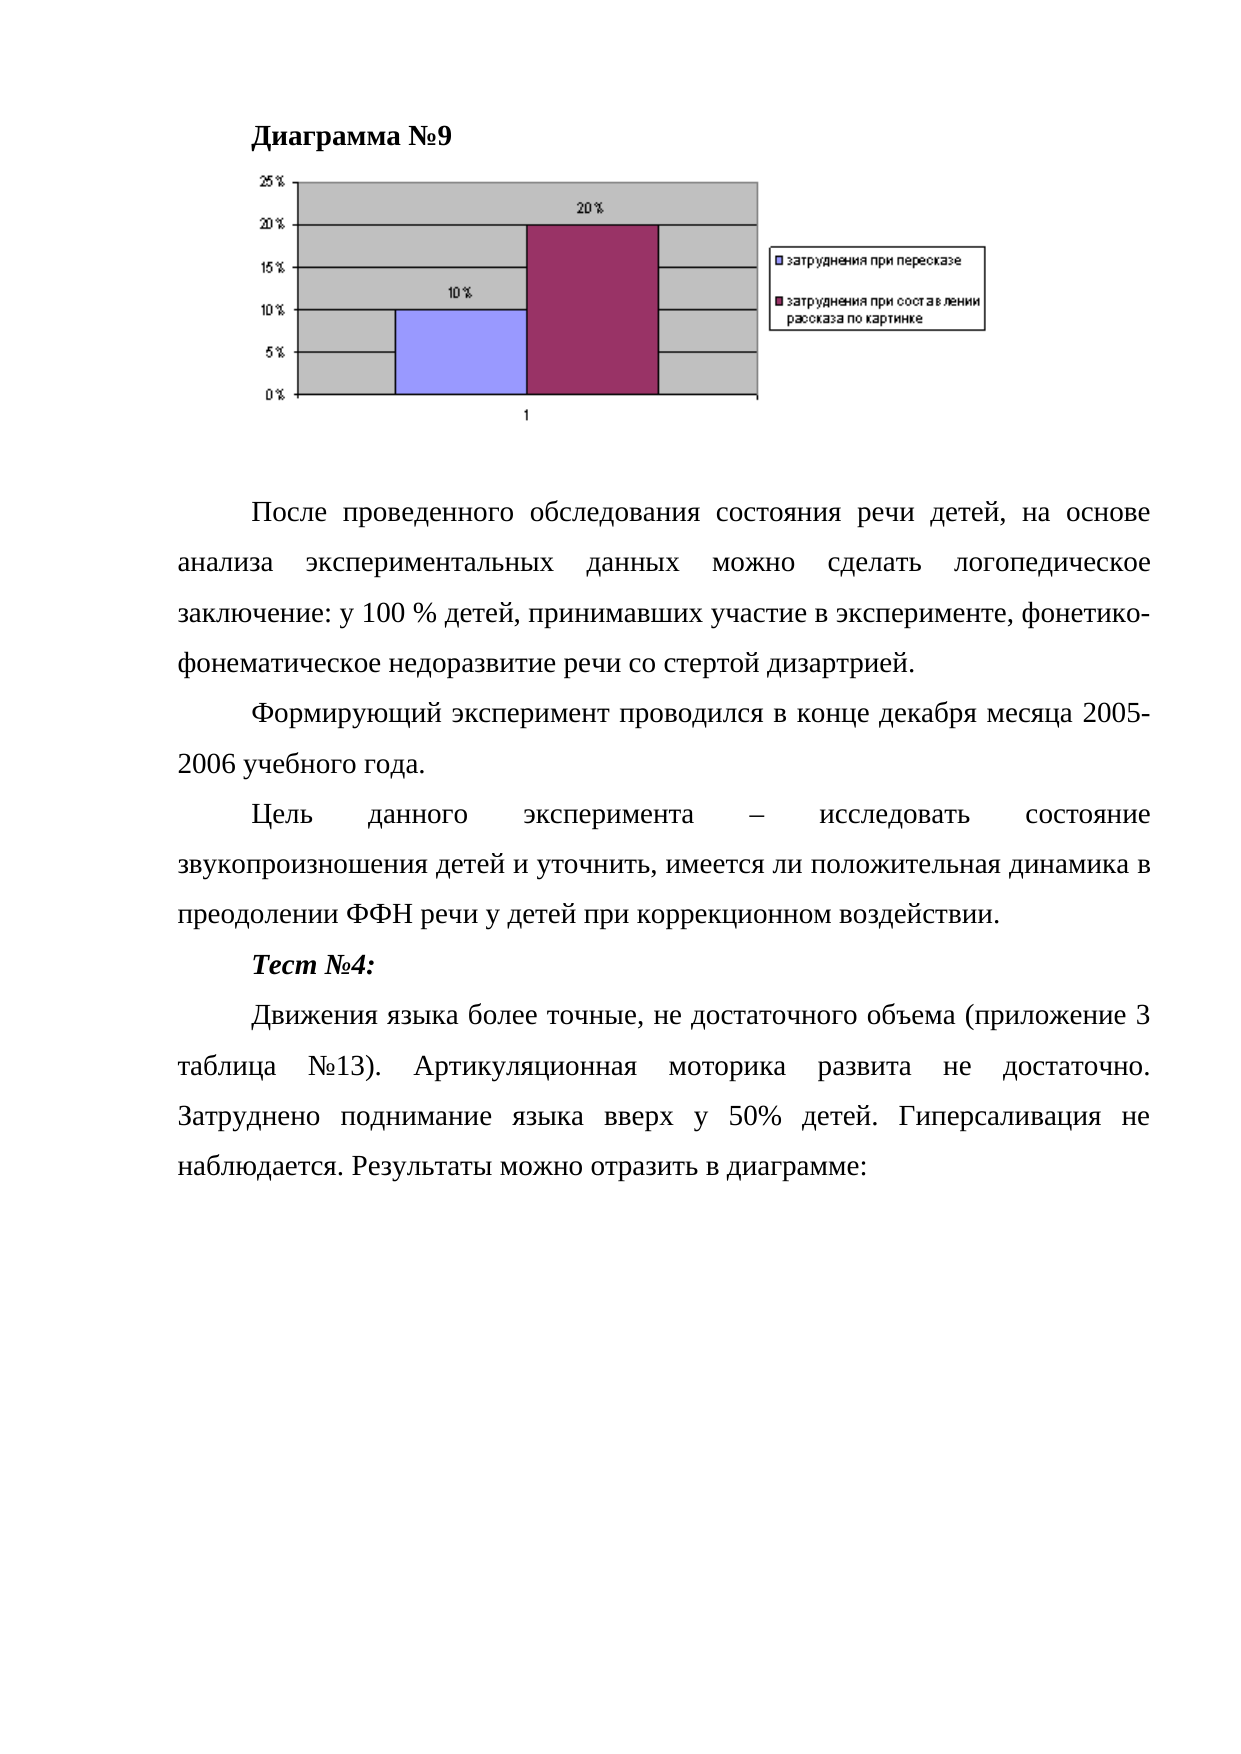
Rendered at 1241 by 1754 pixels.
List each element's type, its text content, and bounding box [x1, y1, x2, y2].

text После проведенного обследования состояния речи детей, на основе анализа экспериментальных данных можно сделать логопедическое заключение: у 100 % детей, принимавших участие в эксперименте, фонетико-фонематическое недоразвитие речи со стертой дизартрией. [177, 494, 1152, 679]
picture [251, 168, 989, 430]
text Цель данного эксперимента – исследовать состояние звукопроизношения детей и уточнить, имеется ли положительная динамика в преодолении ФФН речи у детей при коррекционном воздействии. [177, 796, 1152, 930]
text Тест №4: [177, 947, 1152, 981]
text Движения языка более точные, не достаточного объема (приложение 3 таблица №13). Артикуляционная моторика развита не достаточно. Затруднено поднимание языка вверх у 50% детей. Гиперсаливация не наблюдается. Результаты можно отразить в диаграмме: [177, 997, 1152, 1182]
text Формирующий эксперимент проводился в конце декабря месяца 2005-2006 учебного года. [177, 695, 1152, 779]
text Диаграмма №9 [177, 118, 1152, 152]
